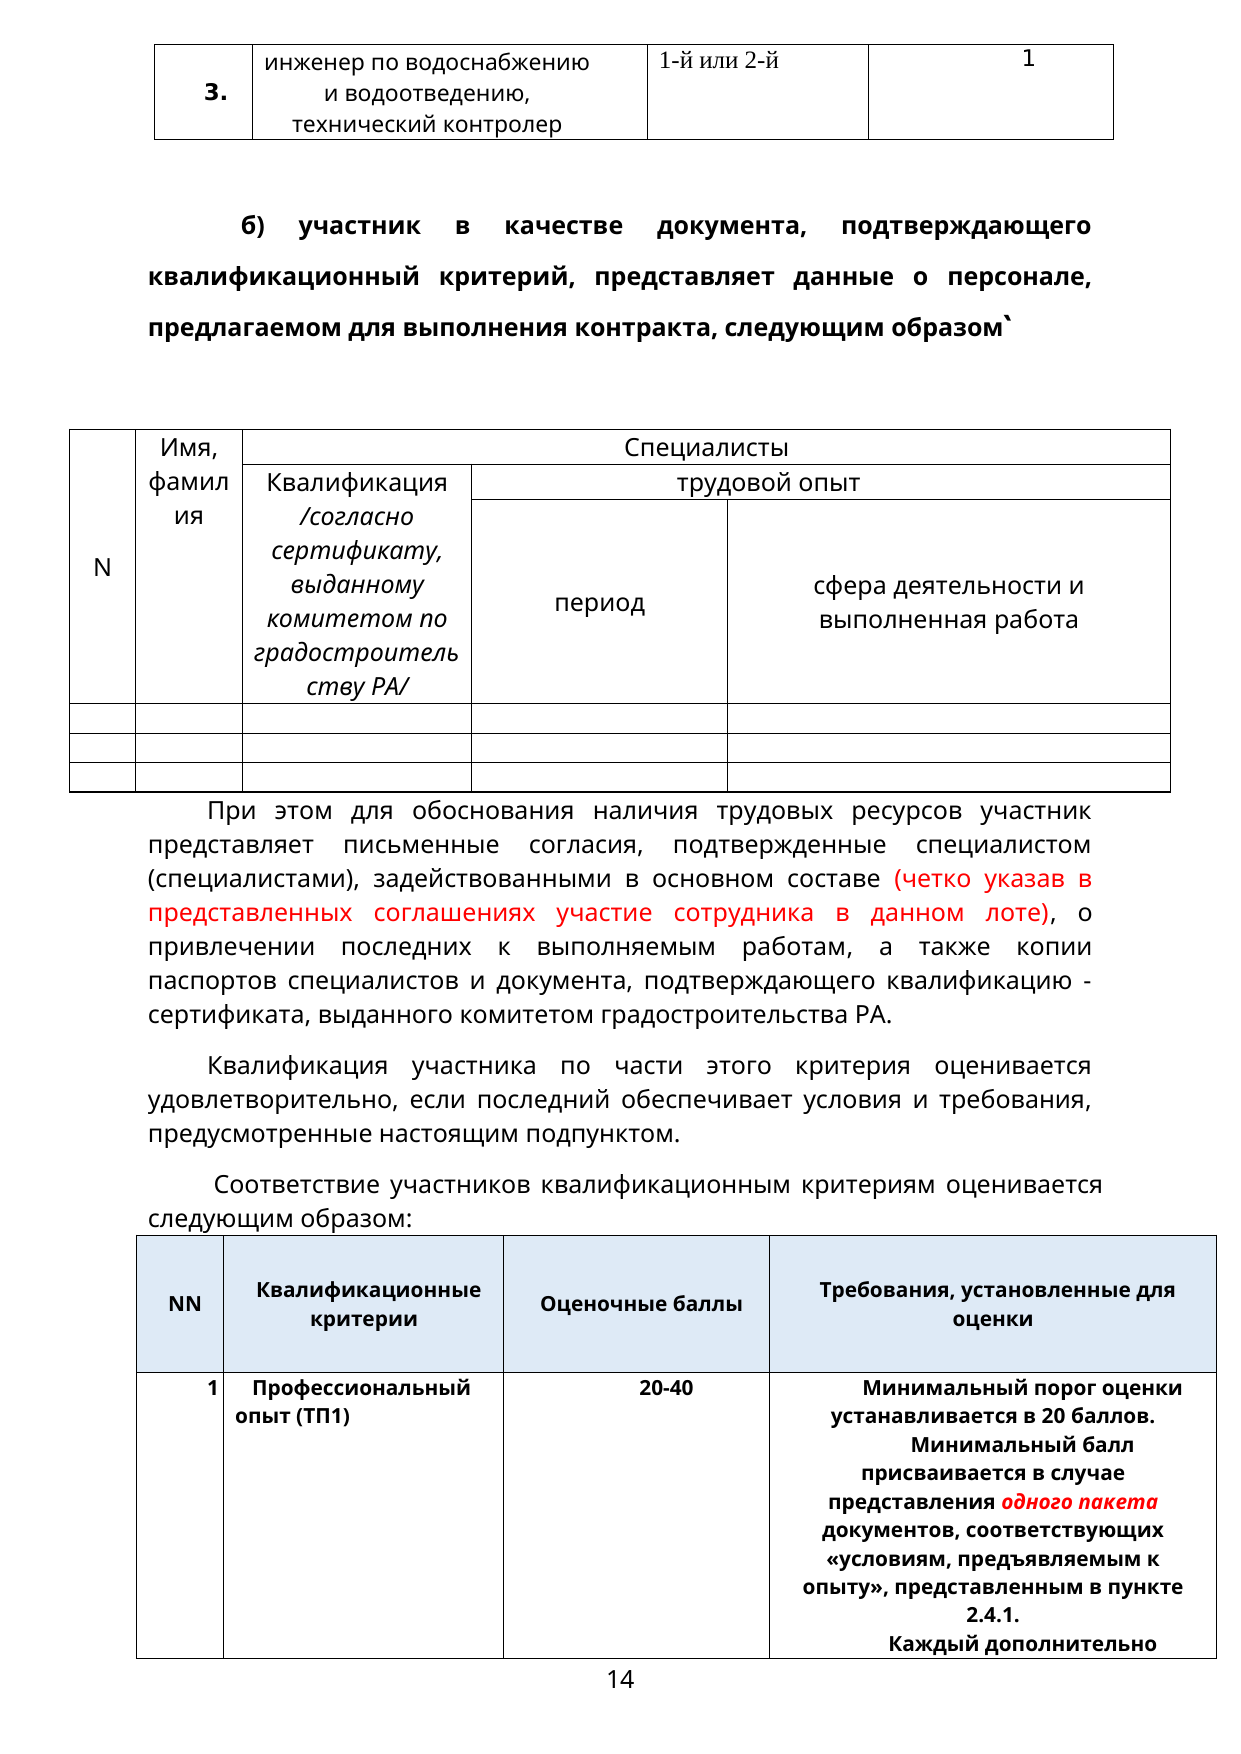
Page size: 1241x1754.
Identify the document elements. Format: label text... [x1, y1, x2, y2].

table_cell трудовой опыт [472, 465, 1170, 499]
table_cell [224, 1373, 503, 1657]
table_cell 20-40 [504, 1373, 769, 1657]
table_cell [728, 704, 1170, 732]
table_header Специалисты [243, 430, 1170, 463]
table_cell [472, 704, 727, 732]
table_cell Квалификация /согласно сертификату, выданному комитетом по градостроительству РА/ [243, 465, 471, 703]
table_cell [70, 763, 135, 791]
table_cell [70, 734, 135, 762]
table_header Имя, фамилия [136, 430, 242, 703]
table_cell [155, 45, 252, 139]
table_cell [472, 734, 727, 762]
table_cell сфера деятельности и выполненная работа [728, 500, 1170, 703]
table_cell 1 [869, 45, 1113, 139]
table_cell [243, 704, 471, 732]
table_cell [136, 734, 242, 762]
text Квалификация участника по части этого критерия оценивается удовлетворительно, если последний обеспечивает условия и требования, предусмотренные настоящим подпунктом. [148, 1048, 1092, 1150]
table_cell [243, 763, 471, 791]
text При этом для обоснования наличия трудовых ресурсов участник представляет письменные согласия, подтвержденные специалистом (специалистами), задействованными в основном составе (четко указав в представленных соглашениях участие сотрудника в данном лоте), о привлечении последних к выполняемым работам, а также копии паспортов специалистов и документа, подтверждающего квалификацию - сертификата, выданного комитетом градостроительства РА. [148, 793, 1092, 1031]
table_header NN [137, 1236, 223, 1372]
table_cell период [472, 500, 727, 703]
table_cell [728, 734, 1170, 762]
table_cell 1-й или 2-й [648, 45, 868, 139]
table_header Требования, установленные для оценки [770, 1236, 1216, 1372]
table_header Оценочные баллы [504, 1236, 769, 1372]
table_cell [70, 704, 135, 732]
table_header N [70, 430, 135, 703]
text Соответствие участников квалификационным критериям оценивается следующим образом: [148, 1166, 1104, 1234]
table_header Квалификационные критерии [224, 1236, 503, 1372]
table_cell [136, 704, 242, 732]
table_cell [243, 734, 471, 762]
table_cell инженер по водоснабжению и водоотведению, технический контролер [253, 45, 647, 139]
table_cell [770, 1373, 1216, 1657]
text б) участник в качестве документа, подтверждающего квалификационный критерий, представляет данные о персонале, предлагаемом для выполнения контракта, следующим образом՝ [148, 208, 1092, 344]
table_cell [728, 763, 1170, 791]
table_cell [136, 763, 242, 791]
table_cell 1 [137, 1373, 223, 1657]
table_cell [472, 763, 727, 791]
